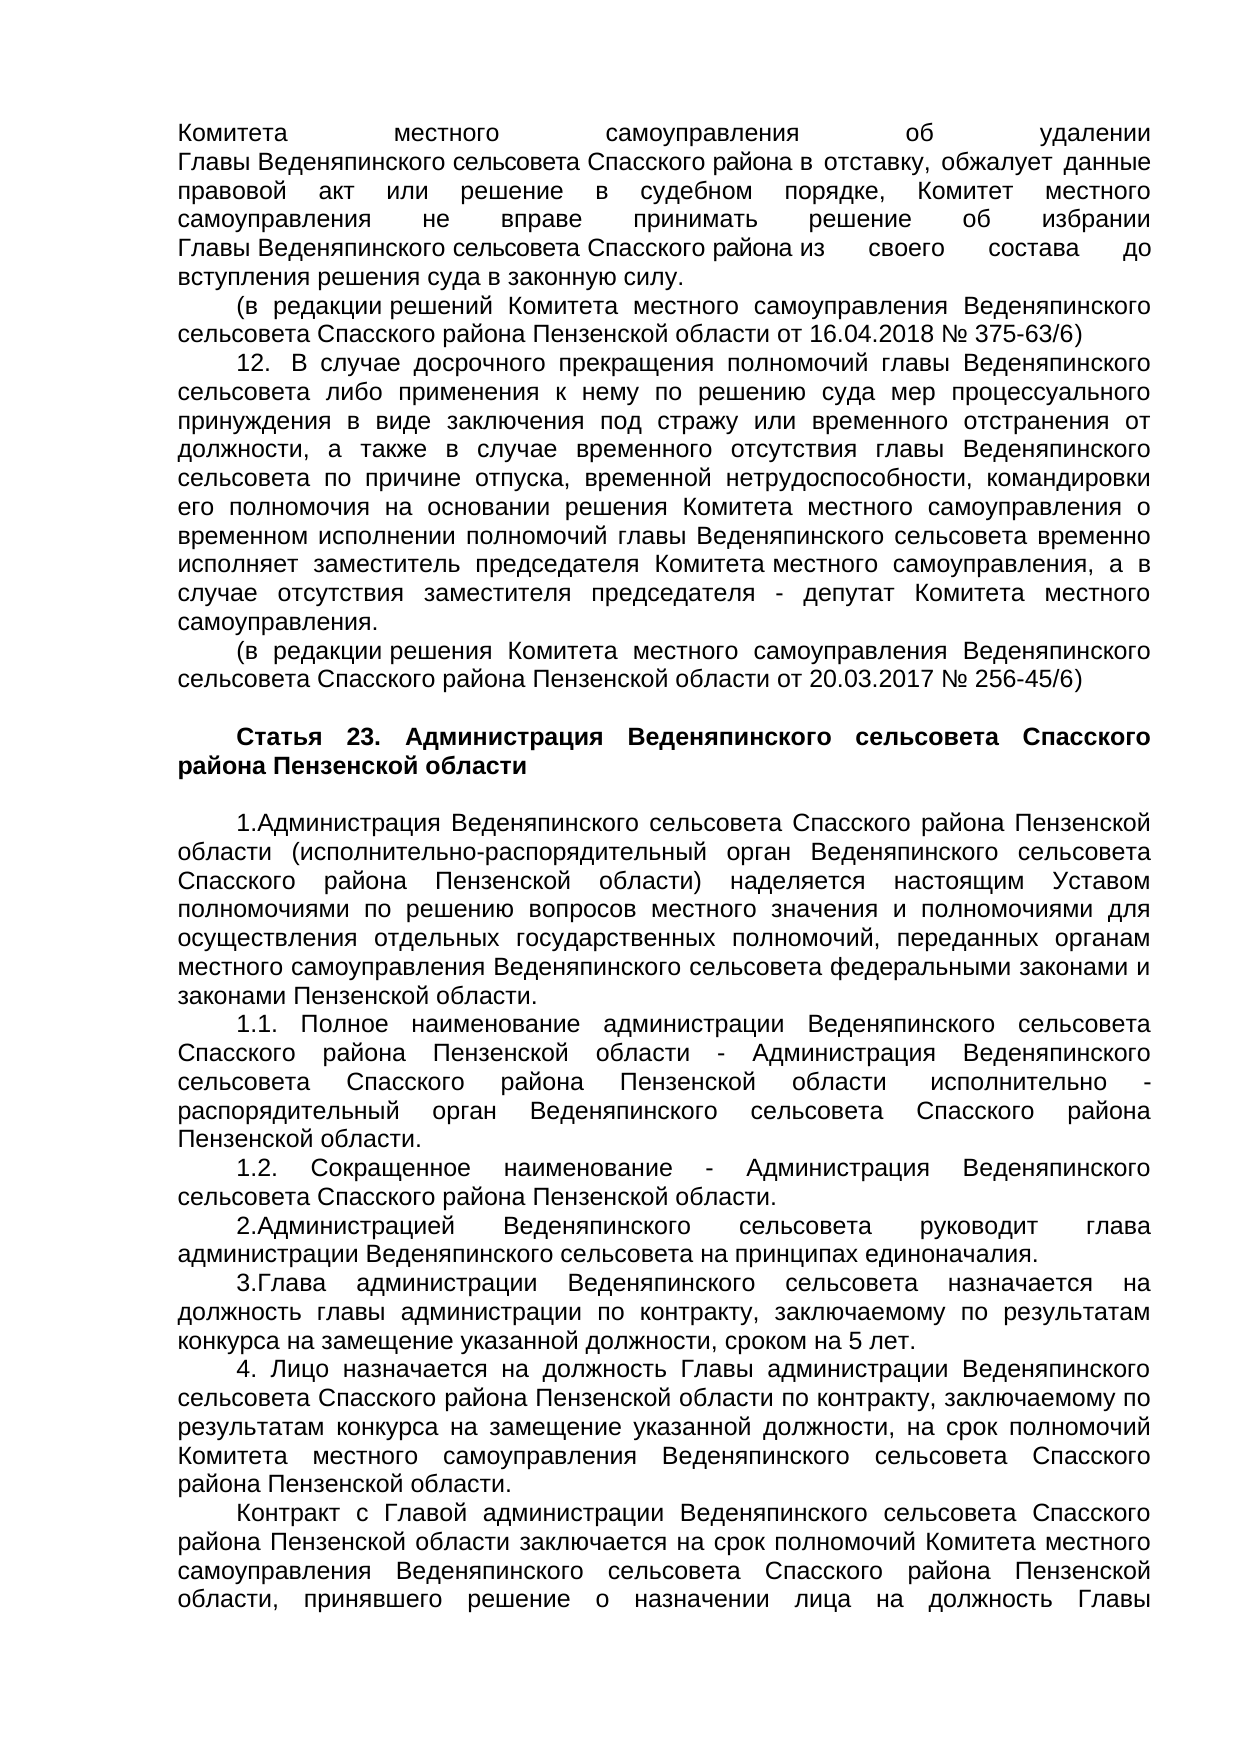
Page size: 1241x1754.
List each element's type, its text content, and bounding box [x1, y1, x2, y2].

text 1.2. Сокращенное наименование - Администрация Веденяпинского сельсовета Спасского района Пензенской области. [177, 1153, 1152, 1211]
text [177, 118, 1152, 291]
text (в редакции решений Комитета местного самоуправления Веденяпинского сельсовета Спасского района Пензенской области от 16.04.2018 № 375-63/6) [177, 291, 1152, 348]
text 12. В случае досрочного прекращения полномочий главы Веденяпинского сельсовета либо применения к нему по решению суда мер процессуального принуждения в виде заключения под стражу или временного отстранения от должности, а также в случае временного отсутствия главы Веденяпинского сельсовета по причине отпуска, временной нетрудоспособности, командировки его полномочия на основании решения Комитета местного самоуправления о временном исполнении полномочий главы Веденяпинского сельсовета временно исполняет заместитель председателя Комитета местного самоуправления, а в случае отсутствия заместителя председателя - депутат Комитета местного самоуправления. [177, 348, 1152, 636]
text Статья 23. Администрация Веденяпинского сельсовета Спасского района Пензенской области [177, 722, 1152, 779]
text (в редакции решения Комитета местного самоуправления Веденяпинского сельсовета Спасского района Пензенской области от 20.03.2017 № 256-45/6) [177, 636, 1152, 693]
text 4. Лицо назначается на должность Главы администрации Веденяпинского сельсовета Спасского района Пензенской области по контракту, заключаемому по результатам конкурса на замещение указанной должности, на срок полномочий Комитета местного самоуправления Веденяпинского сельсовета Спасского района Пензенской области. [177, 1354, 1152, 1498]
text 2.Администрацией Веденяпинского сельсовета руководит глава администрации Веденяпинского сельсовета на принципах единоначалия. [177, 1211, 1152, 1268]
text 3.Глава администрации Веденяпинского сельсовета назначается на должность главы администрации по контракту, заключаемому по результатам конкурса на замещение указанной должности, сроком на 5 лет. [177, 1268, 1152, 1354]
text 1.Администрация Веденяпинского сельсовета Спасского района Пензенской области (исполнительно-распорядительный орган Веденяпинского сельсовета Спасского района Пензенской области) наделяется настоящим Уставом полномочиями по решению вопросов местного значения и полномочиями для осуществления отдельных государственных полномочий, переданных органам местного самоуправления Веденяпинского сельсовета федеральными законами и законами Пензенской области. [177, 808, 1152, 1009]
text 1.1. Полное наименование администрации Веденяпинского сельсовета Спасского района Пензенской области - Администрация Веденяпинского сельсовета Спасского района Пензенской области исполнительно - распорядительный орган Веденяпинского сельсовета Спасского района Пензенской области. [177, 1009, 1152, 1153]
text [177, 1498, 1152, 1613]
